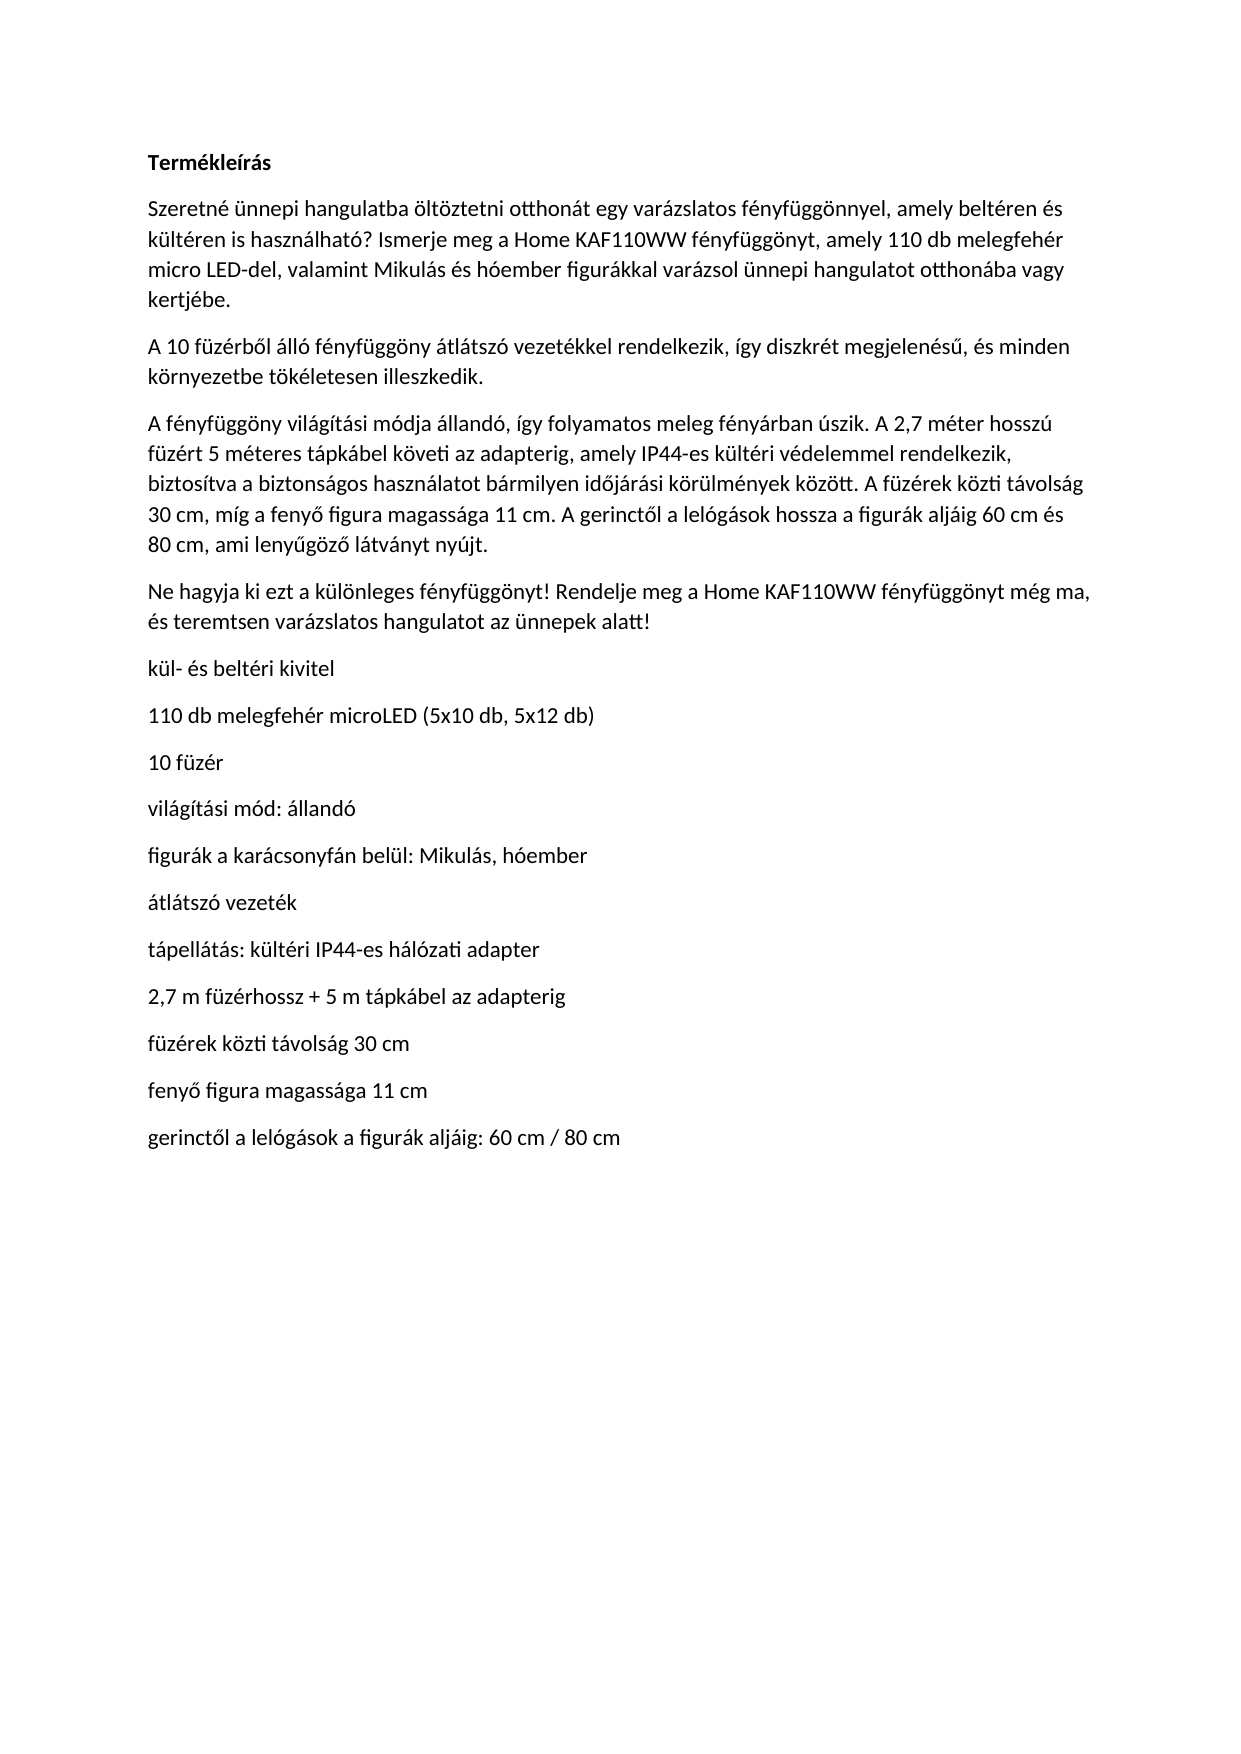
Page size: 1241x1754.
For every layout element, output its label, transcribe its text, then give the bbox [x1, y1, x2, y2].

text Termékleírás [148, 148, 1093, 176]
text füzérek közti távolság 30 cm [148, 1029, 1093, 1057]
text A fényfüggöny világítási módja állandó, így folyamatos meleg fényárban úszik. A 2,7 méter hosszú füzért 5 méteres tápkábel követi az adapterig, amely IP44-es kültéri védelemmel rendelkezik, biztosítva a biztonságos használatot bármilyen időjárási körülmények között. A füzérek közti távolság 30 cm, míg a fenyő figura magassága 11 cm. A gerinctől a lelógások hossza a figurák aljáig 60 cm és 80 cm, ami lenyűgöző látványt nyújt. [148, 409, 1093, 558]
text gerinctől a lelógások a figurák aljáig: 60 cm / 80 cm [148, 1123, 1093, 1151]
text A 10 füzérből álló fényfüggöny átlátszó vezetékkel rendelkezik, így diszkrét megjelenésű, és minden környezetbe tökéletesen illeszkedik. [148, 332, 1093, 390]
text fenyő figura magassága 11 cm [148, 1076, 1093, 1104]
text 2,7 m füzérhossz + 5 m tápkábel az adapterig [148, 982, 1093, 1010]
text figurák a karácsonyfán belül: Mikulás, hóember [148, 841, 1093, 869]
text átlátszó vezeték [148, 888, 1093, 916]
text 10 füzér [148, 748, 1093, 776]
text Ne hagyja ki ezt a különleges fényfüggönyt! Rendelje meg a Home KAF110WW fényfüggönyt még ma, és teremtsen varázslatos hangulatot az ünnepek alatt! [148, 577, 1093, 635]
text világítási mód: állandó [148, 794, 1093, 822]
text Szeretné ünnepi hangulatba öltöztetni otthonát egy varázslatos fényfüggönnyel, amely beltéren és kültéren is használható? Ismerje meg a Home KAF110WW fényfüggönyt, amely 110 db melegfehér micro LED-del, valamint Mikulás és hóember figurákkal varázsol ünnepi hangulatot otthonába vagy kertjébe. [148, 194, 1093, 313]
text tápellátás: kültéri IP44-es hálózati adapter [148, 935, 1093, 963]
text 110 db melegfehér microLED (5x10 db, 5x12 db) [148, 701, 1093, 729]
text kül- és beltéri kivitel [148, 654, 1093, 682]
